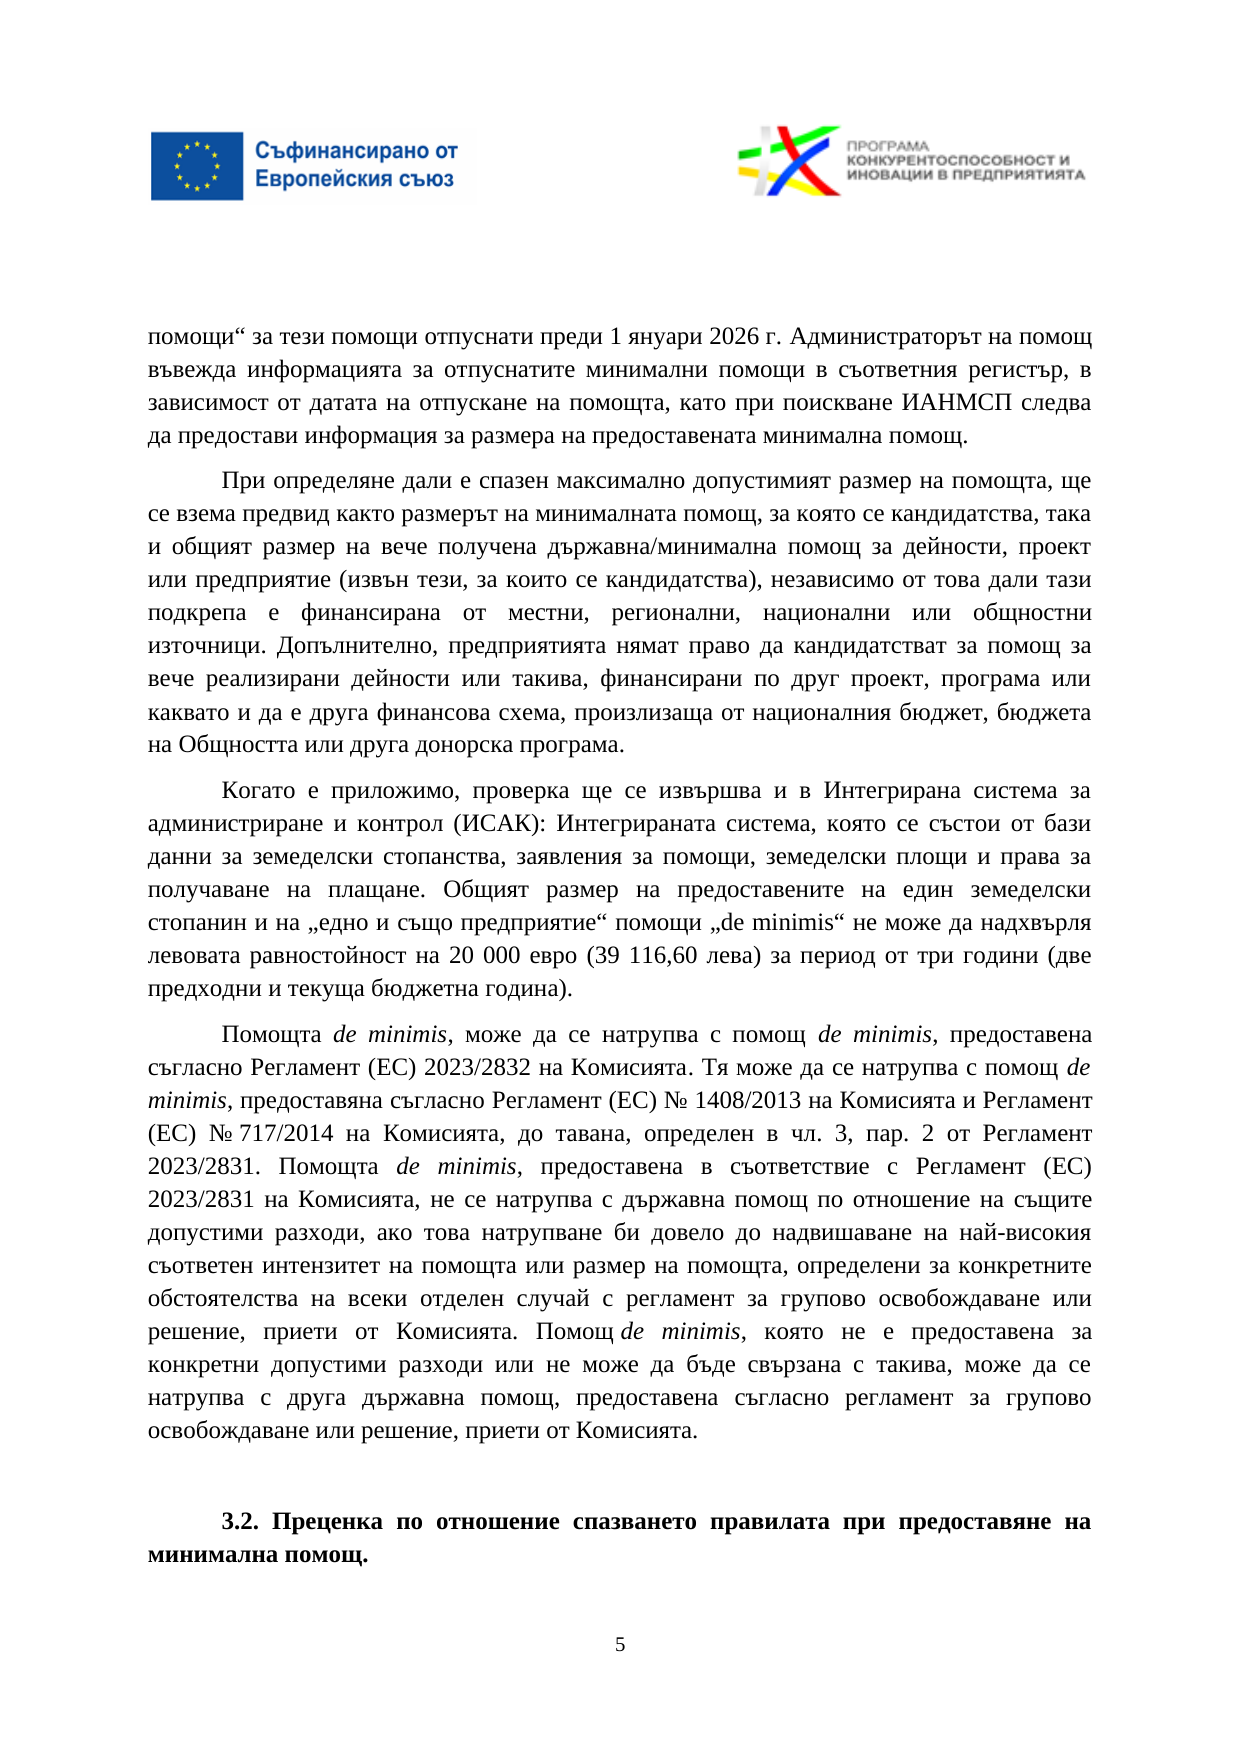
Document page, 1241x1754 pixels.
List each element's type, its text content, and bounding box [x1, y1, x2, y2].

text 3.2. Преценка по отношение спазването правилата при предоставяне на минимална помощ. [148, 1506, 1093, 1568]
text Когато е приложимо, проверка ще се извършва и в Интегрирана система за администриране и контрол (ИСАК): Интегрираната система, която се състои от бази данни за земеделски стопанства, заявления за помощи, земеделски площи и права за получаване на плащане. Общият размер на предоставените на един земеделски стопанин и на „едно и също предприятие“ помощи „de minimis“ не може да надхвърля левовата равностойност на 20 000 евро (39 116,60 лева) за период от три години (две предходни и текуща бюджетна година). [148, 775, 1093, 1002]
text При определяне дали е спазен максимално допустимият размер на помощта, ще се взема предвид както размерът на минималната помощ, за която се кандидатства, така и общият размер на вече получена държавна/минимална помощ за дейности, проект или предприятие (извън тези, за които се кандидатства), независимо от това дали тази подкрепа е финансирана от местни, регионални, национални или общностни източници. Допълнително, предприятията нямат право да кандидатстват за помощ за вече реализирани дейности или такива, финансирани по друг проект, програма или каквато и да е друга финансова схема, произлизаща от националния бюджет, бюджета на Общността или друга донорска програма. [148, 465, 1093, 758]
text Помощта de minimis, може да се натрупва с помощ de minimis, предоставена съгласно Регламент (ЕС) 2023/2832 на Комисията. Тя може да се натрупва с помощ de minimis, предоставяна съгласно Регламент (ЕС) № 1408/2013 на Комисията и Регламент (ЕС) № 717/2014 на Комисията, до тавана, определен в чл. 3, пар. 2 от Регламент 2023/2831. Помощта de minimis, предоставена в съответствие с Регламент (ЕС) 2023/2831 на Комисията, не се натрупва с държавна помощ по отношение на същите допустими разходи, ако това натрупване би довело до надвишаване на най-високия съответен интензитет на помощта или размер на помощта, определени за конкретните обстоятелства на всеки отделен случай с регламент за групово освобождаване или решение, приети от Комисията. Помощ de minimis, която не е предоставена за конкретни допустими разходи или не може да бъде свързана с такива, може да се натрупва с друга държавна помощ, предоставена съгласно регламент за групово освобождаване или решение, приети от Комисията. [148, 1019, 1093, 1444]
picture [147, 128, 478, 205]
picture [736, 118, 1089, 205]
